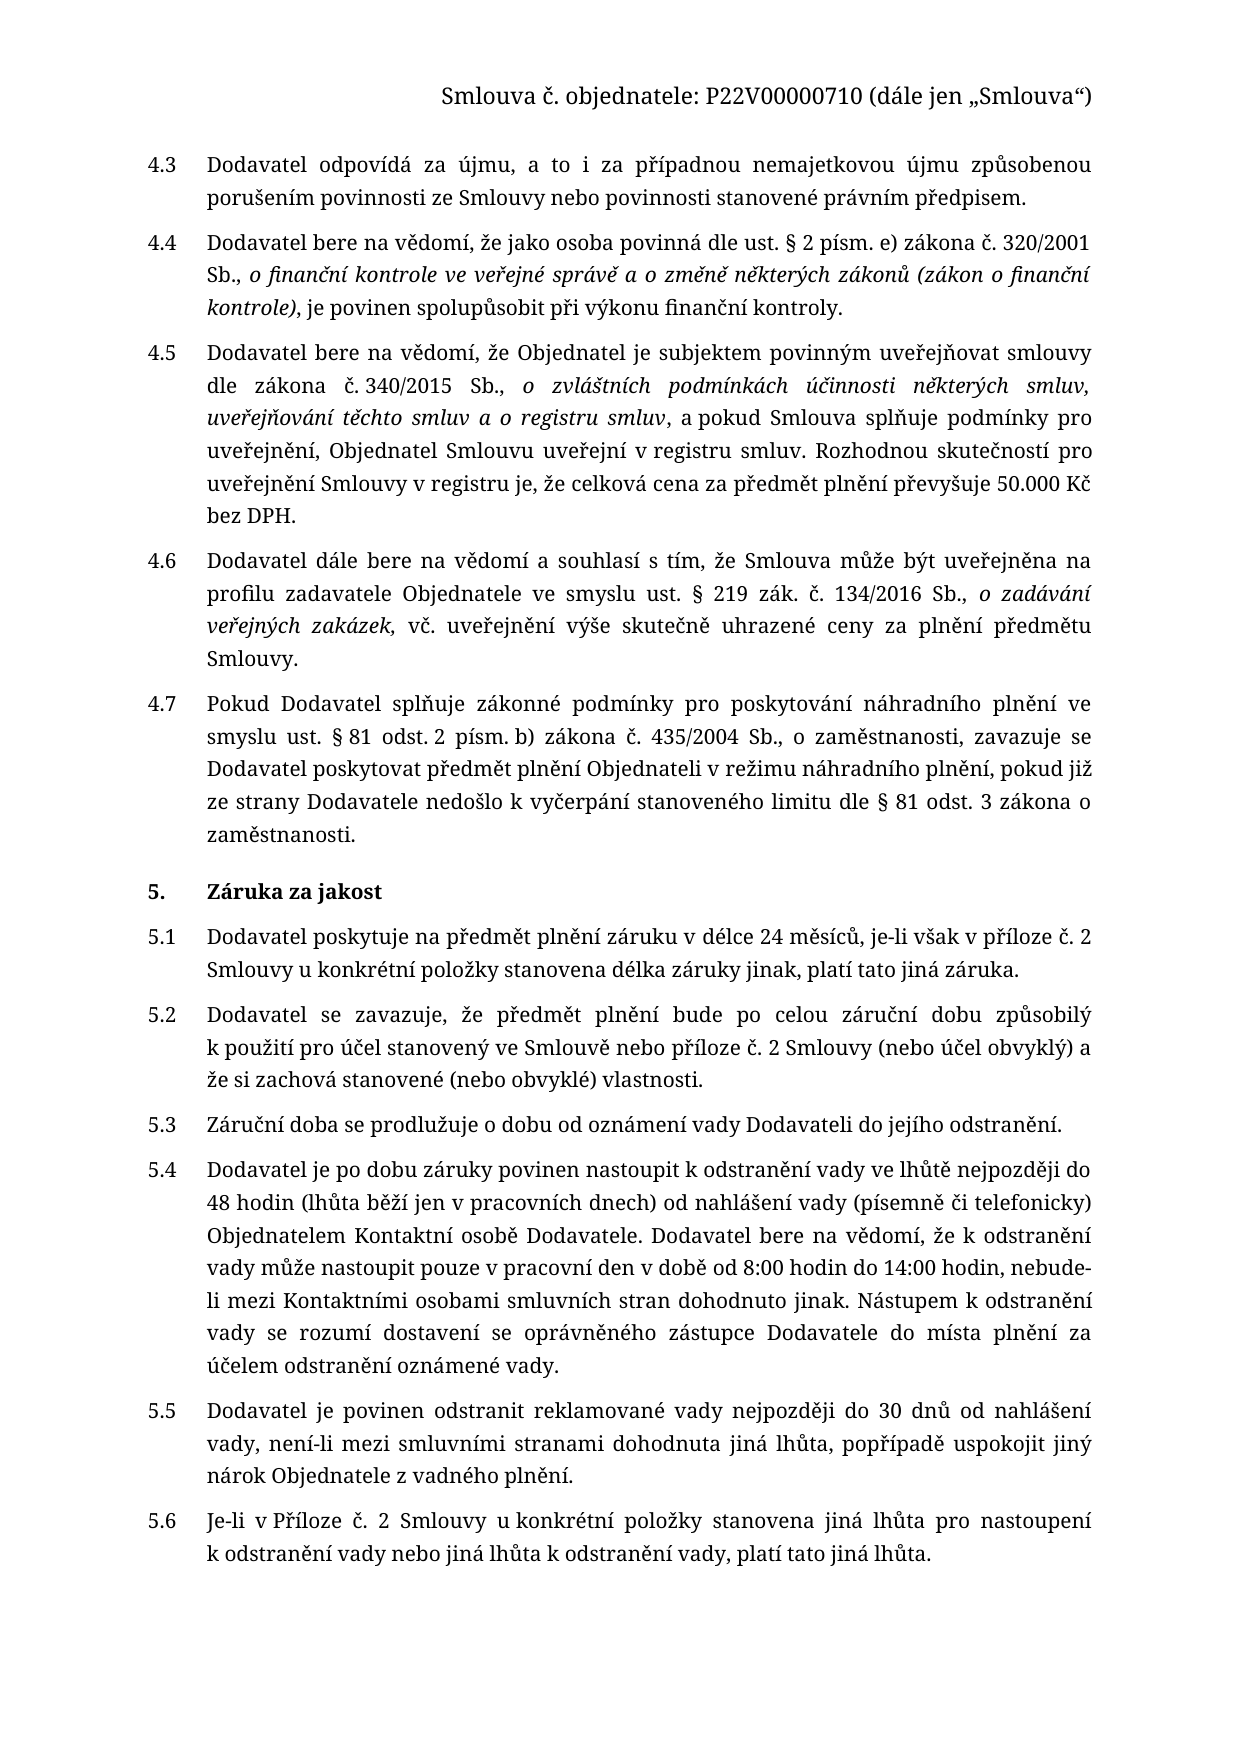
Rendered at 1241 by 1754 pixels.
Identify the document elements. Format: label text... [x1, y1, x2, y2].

list Dodavatel bere na vědomí, že jako osoba povinná dle ust. § 2 písm. e) zákona č. 320/2001 Sb., o finanční kontrole ve veřejné správě a o změně některých zákonů (zákon o finanční kontrole), je povinen spolupůsobit při výkonu finanční kontroly. [148, 228, 1093, 322]
list Dodavatel odpovídá za újmu, a to i za případnou nemajetkovou újmu způsobenou porušením povinnosti ze Smlouvy nebo povinnosti stanovené právním předpisem. [148, 150, 1093, 211]
list Pokud Dodavatel splňuje zákonné podmínky pro poskytování náhradního plnění ve smyslu ust. § 81 odst. 2 písm. b) zákona č. 435/2004 Sb., o zaměstnanosti, zavazuje se Dodavatel poskytovat předmět plnění Objednateli v režimu náhradního plnění, pokud již ze strany Dodavatele nedošlo k vyčerpání stanoveného limitu dle § 81 odst. 3 zákona o zaměstnanosti. [148, 689, 1093, 848]
list Dodavatel poskytuje na předmět plnění záruku v délce 24 měsíců, je-li však v příloze č. 2 Smlouvy u konkrétní položky stanovena délka záruky jinak, platí tato jiná záruka. [148, 922, 1093, 983]
list Je-li v Příloze č. 2 Smlouvy u konkrétní položky stanovena jiná lhůta pro nastoupení k odstranění vady nebo jiná lhůta k odstranění vady, platí tato jiná lhůta. [148, 1507, 1093, 1568]
list Záruka za jakost [148, 877, 1093, 906]
list Dodavatel dále bere na vědomí a souhlasí s tím, že Smlouva může být uveřejněna na profilu zadavatele Objednatele ve smyslu ust. § 219 zák. č. 134/2016 Sb., o zadávání veřejných zakázek, vč. uveřejnění výše skutečně uhrazené ceny za plnění předmětu Smlouvy. [148, 546, 1093, 673]
list Dodavatel je povinen odstranit reklamované vady nejpozději do 30 dnů od nahlášení vady, není-li mezi smluvními stranami dohodnuta jiná lhůta, popřípadě uspokojit jiný nárok Objednatele z vadného plnění. [148, 1396, 1093, 1490]
list Záruční doba se prodlužuje o dobu od oznámení vady Dodavateli do jejího odstranění. [148, 1110, 1093, 1139]
list Dodavatel je po dobu záruky povinen nastoupit k odstranění vady ve lhůtě nejpozději do 48 hodin (lhůta běží jen v pracovních dnech) od nahlášení vady (písemně či telefonicky) Objednatelem Kontaktní osobě Dodavatele. Dodavatel bere na vědomí, že k odstranění vady může nastoupit pouze v pracovní den v době od 8:00 hodin do 14:00 hodin, nebude-li mezi Kontaktními osobami smluvních stran dohodnuto jinak. Nástupem k odstranění vady se rozumí dostavení se oprávněného zástupce Dodavatele do místa plnění za účelem odstranění oznámené vady. [148, 1156, 1093, 1379]
list Dodavatel se zavazuje, že předmět plnění bude po celou záruční dobu způsobilý k použití pro účel stanovený ve Smlouvě nebo příloze č. 2 Smlouvy (nebo účel obvyklý) a že si zachová stanovené (nebo obvyklé) vlastnosti. [148, 1000, 1093, 1094]
list Dodavatel bere na vědomí, že Objednatel je subjektem povinným uveřejňovat smlouvy dle zákona č. 340/2015 Sb., o zvláštních podmínkách účinnosti některých smluv, uveřejňování těchto smluv a o registru smluv, a pokud Smlouva splňuje podmínky pro uveřejnění, Objednatel Smlouvu uveřejní v registru smluv. Rozhodnou skutečností pro uveřejnění Smlouvy v registru je, že celková cena za předmět plnění převyšuje 50.000 Kč bez DPH. [148, 338, 1093, 530]
